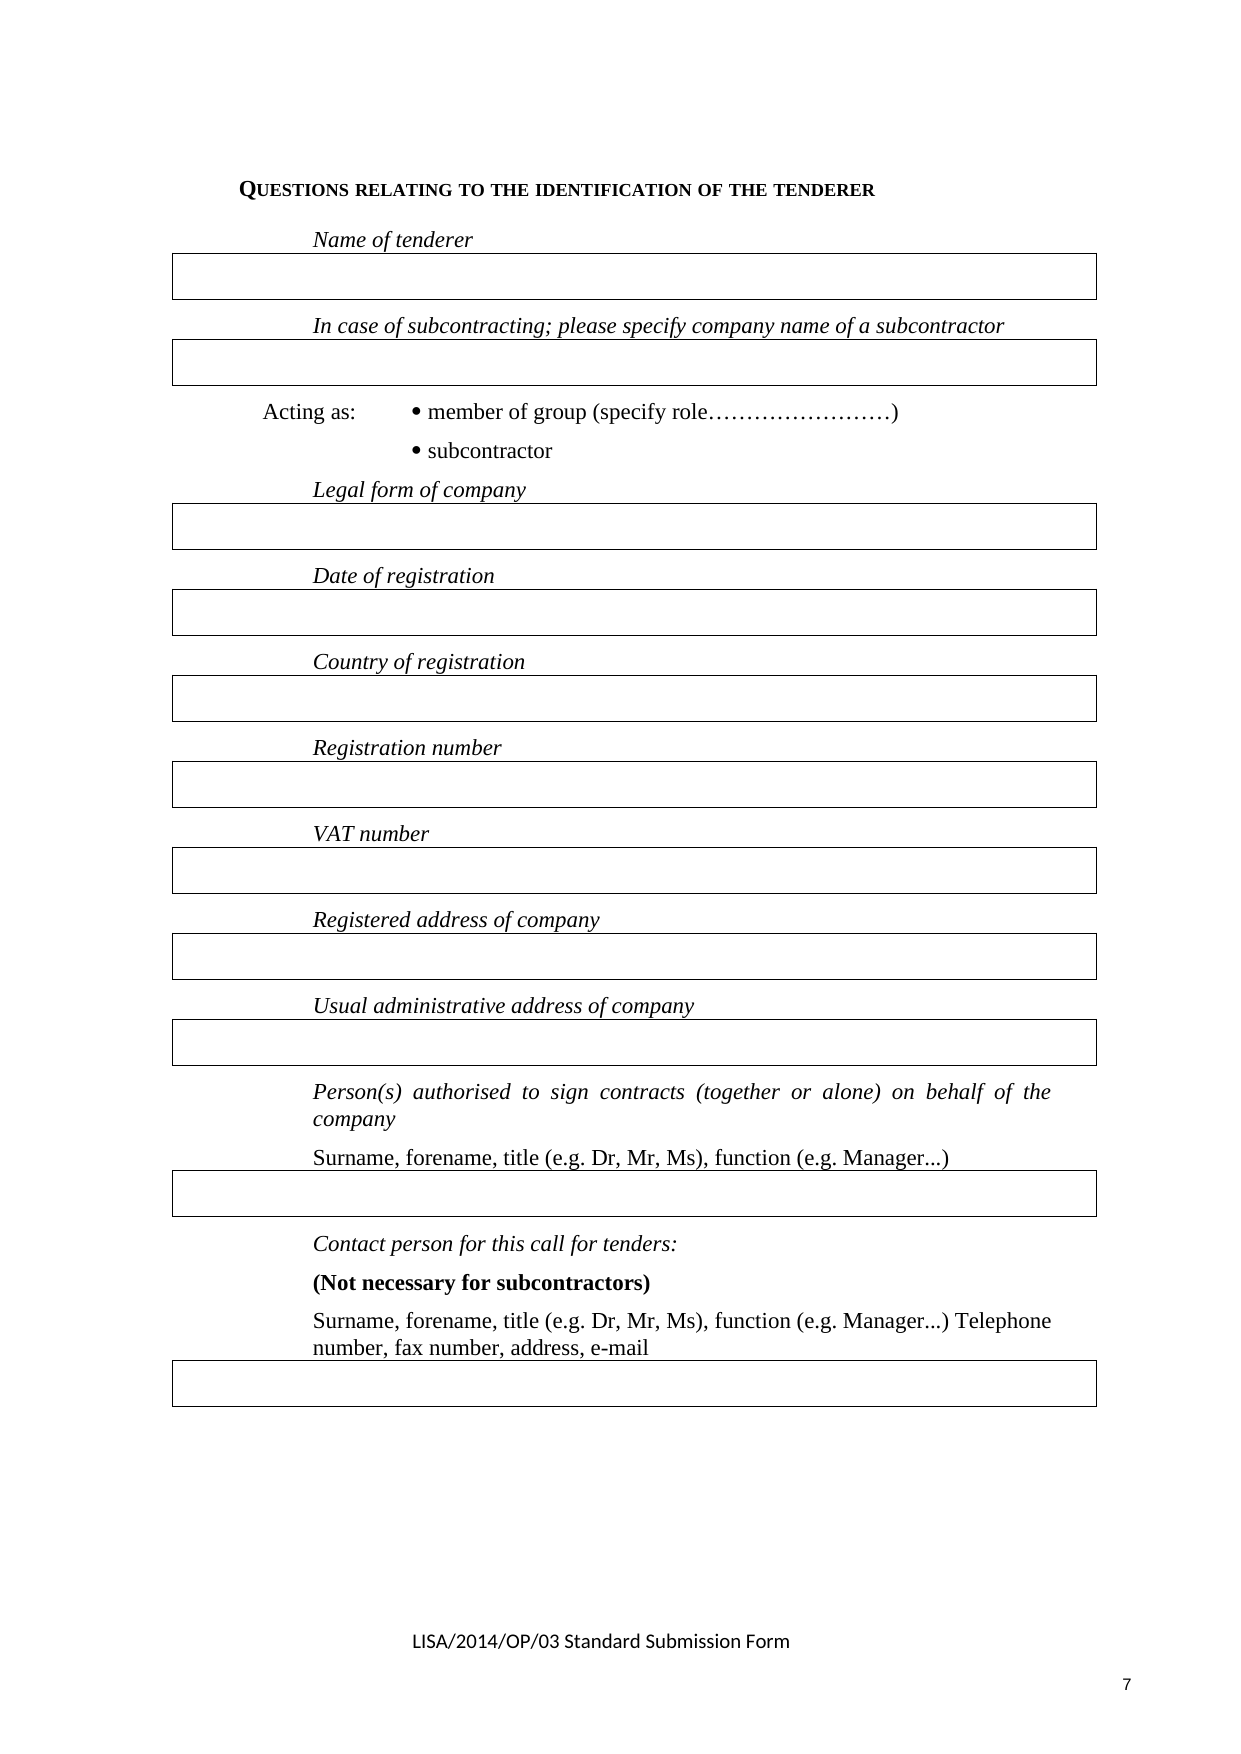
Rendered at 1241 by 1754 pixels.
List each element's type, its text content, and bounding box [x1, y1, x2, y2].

table_header [173, 1020, 1096, 1065]
table_header [173, 590, 1096, 635]
table_header [173, 340, 1096, 385]
subtitle Questions relating to the identification of the tenderer [232, 175, 1053, 201]
table_header [173, 762, 1096, 807]
table_header [173, 504, 1096, 549]
text VAT number [313, 820, 1053, 847]
text Surname, forename, title (e.g. Dr, Mr, Ms), function (e.g. Manager...) Telephone number, fax number, address, e-mail [313, 1307, 1053, 1360]
text In case of subcontracting; please specify company name of a subcontractor [313, 312, 1053, 339]
table_header [173, 1361, 1096, 1406]
table_header [173, 676, 1096, 721]
text Name of tenderer [313, 226, 1053, 253]
text Country of registration [313, 648, 1053, 674]
text Acting as: member of group (specify role……………………) [187, 398, 1053, 425]
text Usual administrative address of company [313, 992, 1053, 1019]
text Legal form of company [313, 476, 1053, 502]
text Person(s) authorised to sign contracts (together or alone) on behalf of the company [313, 1078, 1053, 1131]
text Contact person for this call for tenders: [313, 1230, 1053, 1256]
text Date of registration [313, 562, 1053, 588]
table_header [173, 848, 1096, 893]
text subcontractor [187, 437, 1053, 464]
table_header [173, 934, 1096, 979]
text Registered address of company [313, 906, 1053, 933]
text (Not necessary for subcontractors) [313, 1268, 1053, 1295]
text Surname, forename, title (e.g. Dr, Mr, Ms), function (e.g. Manager...) [313, 1144, 1053, 1170]
table_header [173, 254, 1096, 299]
table_header [173, 1171, 1096, 1216]
text Registration number [313, 734, 1053, 761]
